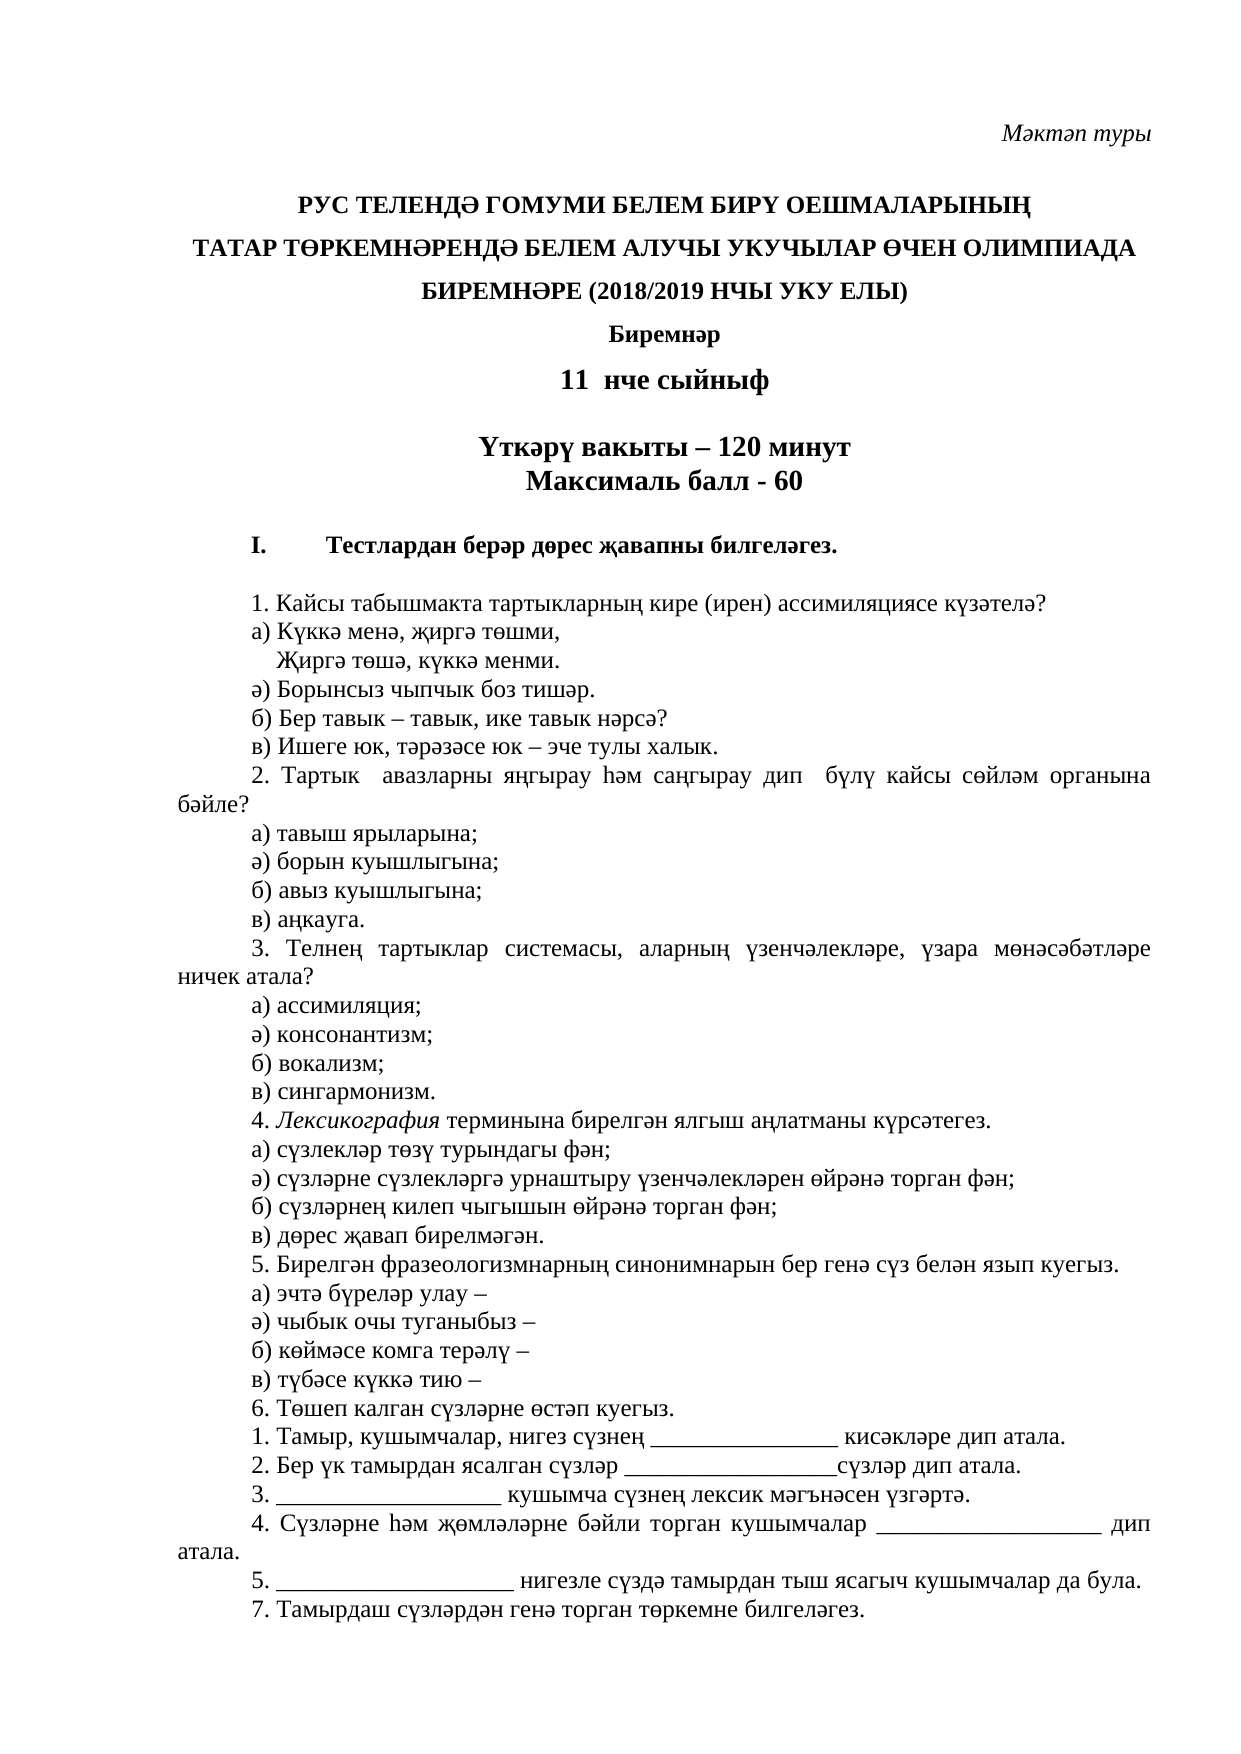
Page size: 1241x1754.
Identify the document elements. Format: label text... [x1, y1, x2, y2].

text в) сингармонизм. [177, 1076, 1152, 1105]
text 6. Төшеп калган сүзләрне өстәп куегыз. [177, 1393, 1152, 1421]
text Җиргә төшә, күккә менми. [177, 645, 1152, 674]
text 3. Телнең тартыклар системасы, аларның үзенчәлекләре, үзара мөнәсәбәтләре ничек атала? [177, 933, 1152, 990]
text ә) борын куышлыгына; [177, 846, 1152, 875]
text ә) сүзләрне сүзлекләргә урнаштыру үзенчәлекләрен өйрәнә торган фән; [177, 1163, 1152, 1191]
text б) сүзләрнең килеп чыгышын өйрәнә торган фән; [177, 1191, 1152, 1220]
text а) сүзлекләр төзү турындагы фән; [177, 1134, 1152, 1163]
text ә) чыбык очы туганыбыз – [177, 1306, 1152, 1335]
text 2. Бер үк тамырдан ясалган сүзләр _________________сүзләр дип атала. [177, 1450, 1152, 1479]
text РУС ТЕЛЕНДӘ ГОМУМИ БЕЛЕМ БИРҮ ОЕШМАЛАРЫНЫҢ [177, 190, 1152, 219]
text а) Күккә менә, җиргә төшми, [177, 616, 1152, 645]
text Үткәрү вакыты – 120 минут [177, 429, 1152, 463]
text Биремнәр [177, 319, 1152, 348]
text в) түбәсе күккә тию – [177, 1364, 1152, 1393]
text 4. Сүзләрне һәм җөмләләрне бәйли торган кушымчалар __________________ дип атала. [177, 1508, 1152, 1565]
text 2. Тартык авазларны яңгырау һәм саңгырау дип бүлү кайсы сөйләм органына бәйле? [177, 760, 1152, 818]
text б) вокализм; [177, 1048, 1152, 1076]
text в) Ишеге юк, тәрәзәсе юк – эче тулы халык. [177, 731, 1152, 760]
text 5. Бирелгән фразеологизмнарның синонимнарын бер генә сүз белән язып куегыз. [177, 1249, 1152, 1278]
text 1. Тамыр, кушымчалар, нигез сүзнең _______________ кисәкләре дип атала. [177, 1421, 1152, 1450]
text а) тавыш ярыларына; [177, 818, 1152, 846]
text в) аңкауга. [177, 904, 1152, 933]
text 5. ___________________ нигезле сүздә тамырдан тыш ясагыч кушымчалар да була. [177, 1565, 1152, 1594]
list Тестлардан берәр дөрес җавапны билгеләгез. [251, 530, 1152, 559]
text Мәктәп туры [177, 118, 1152, 147]
text 3. __________________ кушымча сүзнең лексик мәгънәсен үзгәртә. [177, 1479, 1152, 1508]
text 1. Кайсы табышмакта тартыкларның кире (ирен) ассимиляциясе күзәтелә? [177, 588, 1152, 616]
text 4. Лексикография терминына бирелгән ялгыш аңлатманы күрсәтегез. [177, 1105, 1152, 1134]
text ТАТАР ТӨРКЕМНӘРЕНДӘ БЕЛЕМ АЛУЧЫ УКУЧЫЛАР ӨЧЕН ОЛИМПИАДА БИРЕМНӘРЕ (2018/2019 НЧЫ УКУ ЕЛЫ) [177, 233, 1152, 305]
text б) көймәсе комга терәлү – [177, 1335, 1152, 1364]
text ә) Борынсыз чыпчык боз тишәр. [177, 674, 1152, 703]
text ә) консонантизм; [177, 1019, 1152, 1048]
text Максималь балл - 60 [177, 463, 1152, 497]
text б) Бер тавык – тавык, ике тавык нәрсә? [177, 703, 1152, 731]
text 7. Тамырдаш сүзләрдән генә торган төркемне билгеләгез. [177, 1594, 1152, 1623]
text 11 нче сыйныф [177, 362, 1152, 396]
text а) эчтә бүреләр улау – [177, 1278, 1152, 1306]
text а) ассимиляция; [177, 990, 1152, 1019]
text в) дөрес җавап бирелмәгән. [177, 1220, 1152, 1249]
text б) авыз куышлыгына; [177, 875, 1152, 904]
